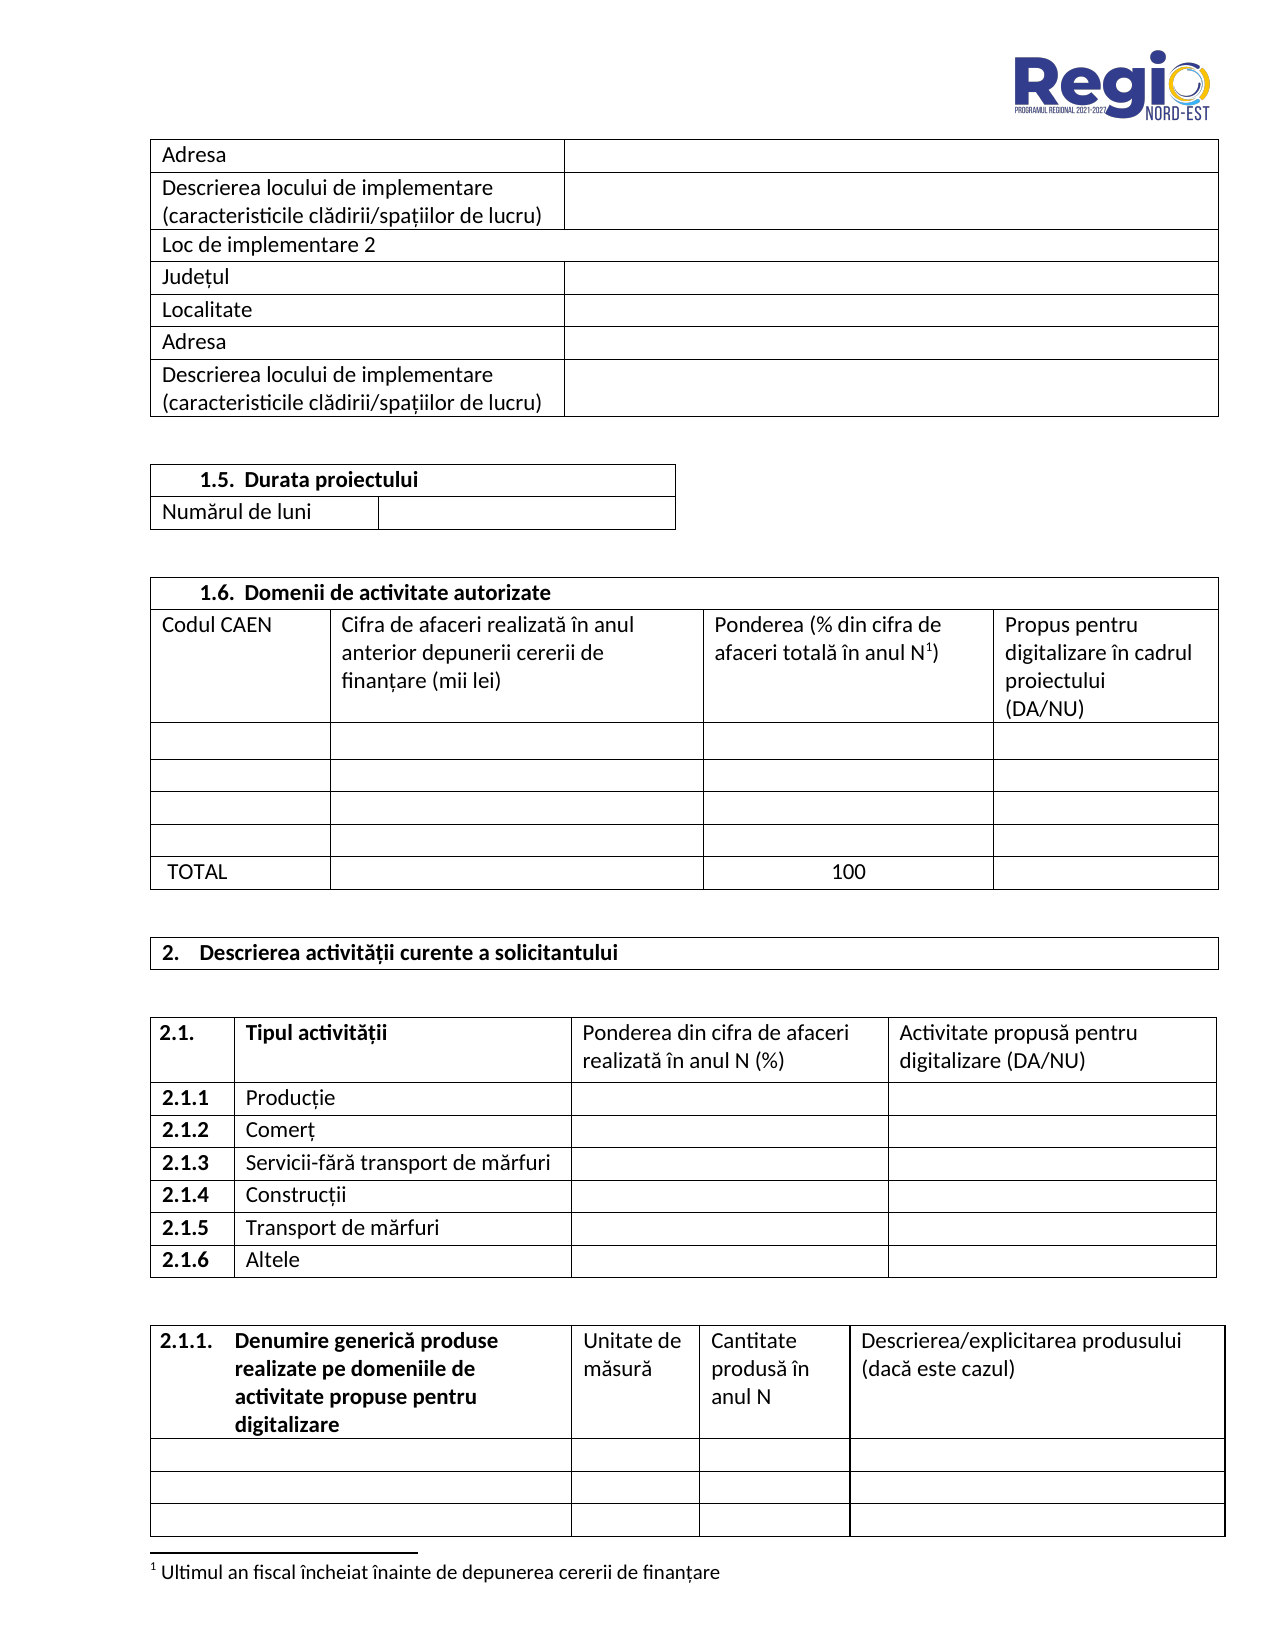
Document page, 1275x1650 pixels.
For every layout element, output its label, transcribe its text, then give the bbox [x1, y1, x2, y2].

table_cell [572, 1439, 699, 1471]
table_cell [704, 760, 993, 791]
table_cell [565, 360, 1218, 416]
table_cell [572, 1246, 888, 1277]
table_cell [704, 792, 993, 824]
table_cell [994, 760, 1218, 791]
table_cell Localitate [151, 295, 564, 326]
table_cell Propus pentru digitalizare în cadrul proiectului (DA/NU) [994, 610, 1218, 722]
table_cell [151, 760, 330, 791]
table_cell [889, 1083, 1216, 1114]
table_cell Construcții [235, 1181, 571, 1212]
table_cell [331, 857, 703, 889]
table_cell [331, 825, 703, 856]
table_cell Transport de mărfuri [235, 1213, 571, 1244]
table_cell [572, 1472, 699, 1503]
table_cell [889, 1181, 1216, 1212]
table_cell [565, 295, 1218, 326]
table_header Durata proiectului [151, 465, 675, 496]
table_cell Adresa [151, 140, 564, 172]
table_cell [889, 1246, 1216, 1277]
table_cell [565, 140, 1218, 172]
table_header Ponderea din cifra de afaceri realizată în anul N (%) [572, 1018, 888, 1082]
table_header Domenii de activitate autorizate [151, 578, 1218, 609]
table_cell [700, 1439, 849, 1471]
table_cell Județul [151, 262, 564, 294]
table_cell [851, 1472, 1224, 1503]
table_cell Numărul de luni [151, 497, 378, 529]
table_cell 2.1.4 [151, 1181, 234, 1212]
table_cell Descrierea locului de implementare (caracteristicile clădirii/spațiilor de lucru) [151, 360, 564, 416]
table_header Unitate de măsură [572, 1326, 699, 1438]
table_cell 2.1.3 [151, 1148, 234, 1179]
table_cell Descrierea locului de implementare (caracteristicile clădirii/spațiilor de lucru) [151, 173, 564, 229]
table_cell [889, 1213, 1216, 1244]
table_header Tipul activității [235, 1018, 571, 1082]
table_cell [700, 1504, 849, 1536]
table_cell Altele [235, 1246, 571, 1277]
table_cell [994, 792, 1218, 824]
table_cell [851, 1439, 1224, 1471]
table_cell [151, 825, 330, 856]
table_cell [565, 262, 1218, 294]
table_cell [572, 1148, 888, 1179]
table_cell [565, 173, 1218, 229]
table_cell Comerț [235, 1116, 571, 1147]
table_cell [994, 825, 1218, 856]
table_cell Codul CAEN [151, 610, 330, 722]
table_cell [994, 857, 1218, 889]
table_header Descrierea activității curente a solicitantului [151, 938, 1218, 969]
table_cell 2.1.1 [151, 1083, 234, 1114]
table_header [151, 1018, 234, 1082]
table_cell [565, 327, 1218, 359]
table_cell [889, 1148, 1216, 1179]
table_cell TOTAL [151, 857, 330, 889]
table_cell [889, 1116, 1216, 1147]
table_header Activitate propusă pentru digitalizare (DA/NU) [889, 1018, 1216, 1082]
table_cell [572, 1116, 888, 1147]
table_cell Adresa [151, 327, 564, 359]
table_cell Cifra de afaceri realizată în anul anterior depunerii cererii de finanțare (mii lei) [331, 610, 703, 722]
table_cell [704, 723, 993, 759]
table_cell [151, 1439, 571, 1471]
table_cell Loc de implementare 2 [151, 230, 1218, 261]
table_cell [331, 792, 703, 824]
table_cell Producție [235, 1083, 571, 1114]
table_cell 100 [704, 857, 993, 889]
table_cell [151, 1504, 571, 1536]
table_cell [331, 760, 703, 791]
table_header Cantitate produsă în anul N [700, 1326, 849, 1438]
table_cell [572, 1213, 888, 1244]
table_cell [994, 723, 1218, 759]
table_cell Ponderea (% din cifra de afaceri totală în anul N) [704, 610, 993, 722]
table_cell [572, 1181, 888, 1212]
table_cell [379, 497, 675, 529]
table_cell 2.1.6 [151, 1246, 234, 1277]
table_cell Servicii-fără transport de mărfuri [235, 1148, 571, 1179]
table_cell [151, 792, 330, 824]
table_cell [700, 1472, 849, 1503]
table_cell [572, 1083, 888, 1114]
table_header Descrierea/explicitarea produsului (dacă este cazul) [851, 1326, 1224, 1438]
table_cell [151, 723, 330, 759]
picture [1011, 45, 1214, 124]
table_cell 2.1.5 [151, 1213, 234, 1244]
table_cell [704, 825, 993, 856]
table_cell [151, 1472, 571, 1503]
table_cell [851, 1504, 1224, 1536]
table_cell [572, 1504, 699, 1536]
table_cell 2.1.2 [151, 1116, 234, 1147]
table_cell [331, 723, 703, 759]
table_header Denumire generică produse realizate pe domeniile de activitate propuse pentru digitalizare [151, 1326, 571, 1438]
